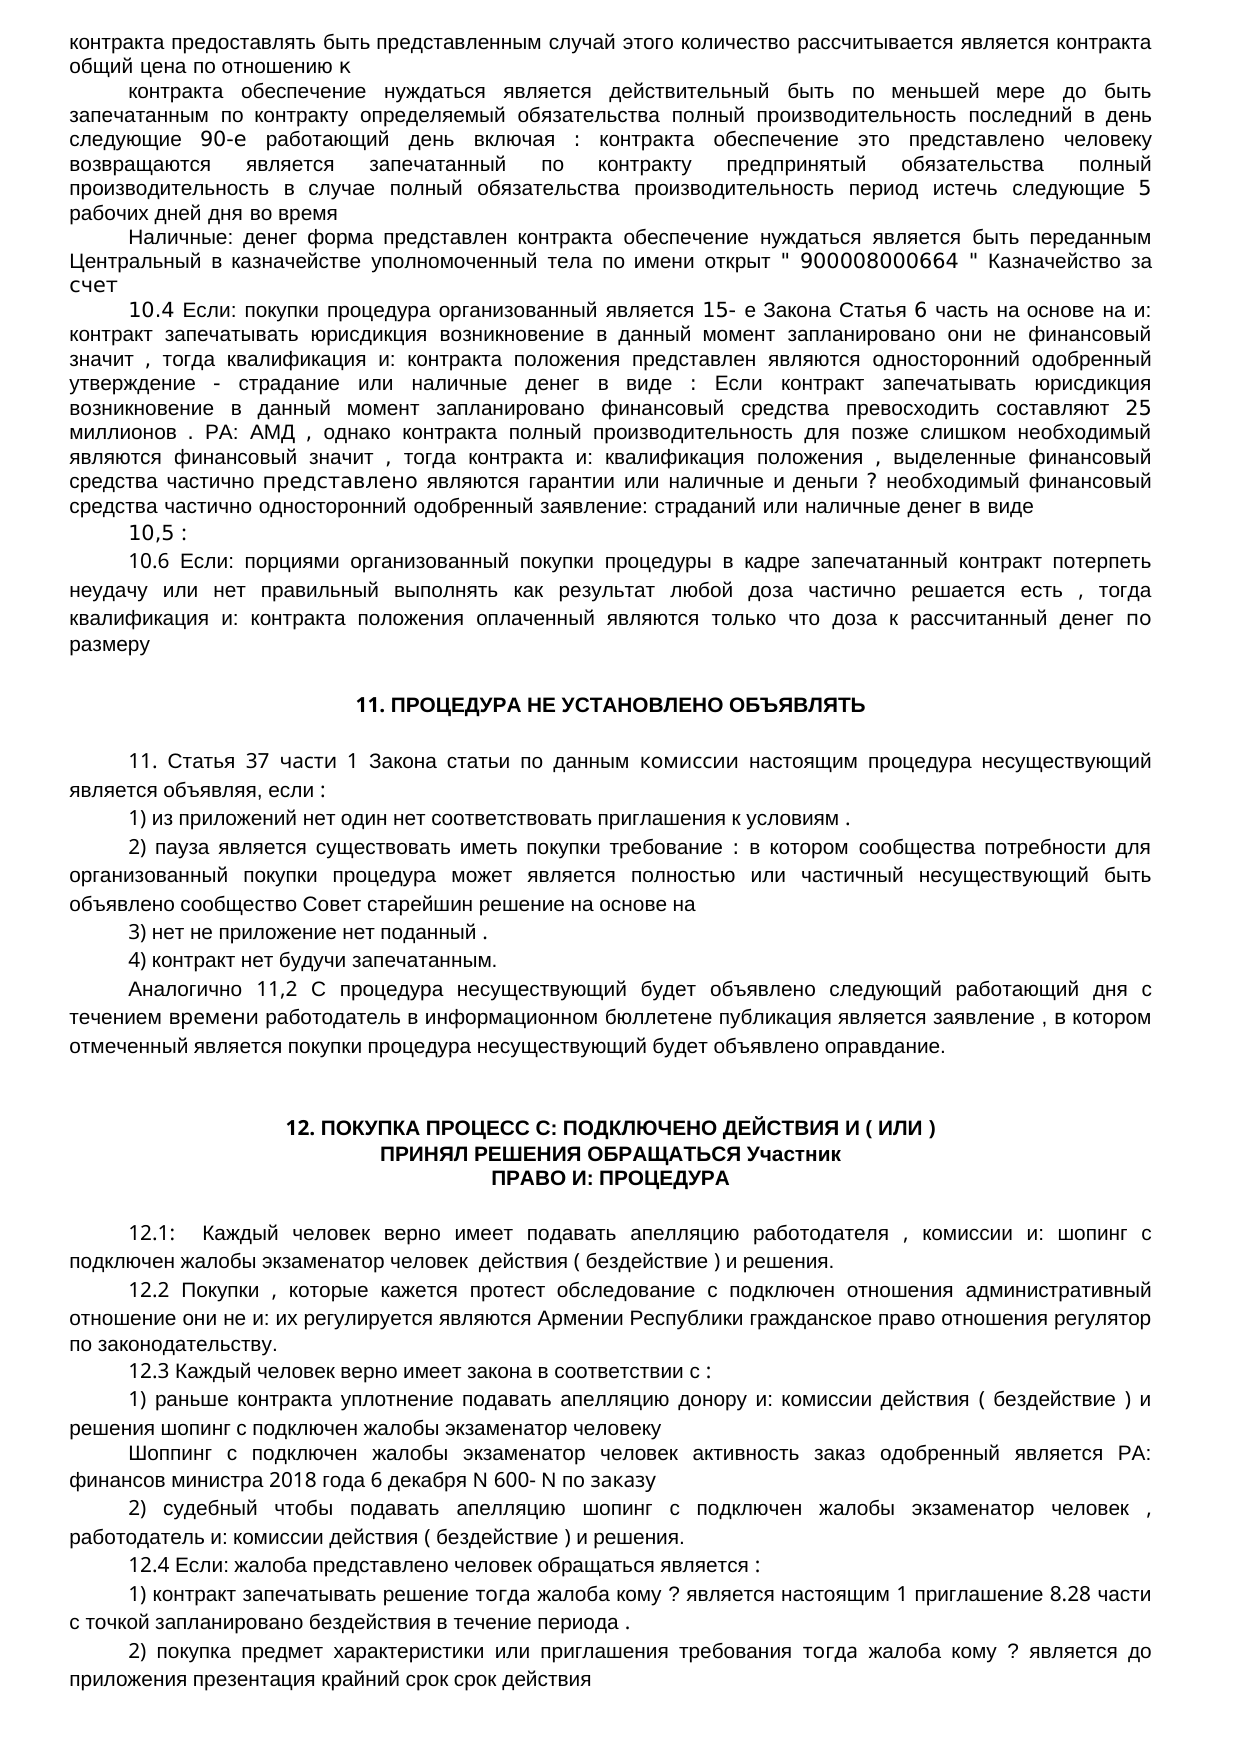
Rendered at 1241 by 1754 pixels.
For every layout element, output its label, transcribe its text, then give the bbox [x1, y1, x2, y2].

text ПРИНЯЛ РЕШЕНИЯ ОБРАЩАТЬСЯ Участник [69, 1142, 1152, 1166]
text Наличные: денег форма представлен контракта обеспечение нуждаться является быть переданным Центральный в казначействе уполномоченный тела по имени открыт " 900008000664 " Казначейство за счет [69, 225, 1152, 298]
text 12. ПОКУПКА ПРОЦЕСС С: ПОДКЛЮЧЕНО ДЕЙСТВИЯ И ( ИЛИ ) [69, 1113, 1152, 1142]
text 12.4 Если: жалоба представлено человек обращаться является : [69, 1550, 1152, 1579]
text 1) раньше контракта уплотнение подавать апелляцию донору​ и: комиссии действия ( бездействие ) и решения шопинг с подключен жалобы экзаменатор человеку​ [69, 1384, 1152, 1441]
text 2) пауза является существовать иметь покупки требование :​ в котором сообщества потребности для организованный покупки процедура может является полностью или частичный несуществующий быть объявлено сообщество Совет старейшин решение на основе на [69, 832, 1152, 917]
text 1) контракт запечатывать решение тогда​ жалоба кому ?​ является настоящим 1 приглашение​ 8.28 части​ с точкой запланировано бездействия в течение периода . [69, 1579, 1152, 1636]
text 3) нет не приложение нет поданный . [69, 917, 1152, 946]
text 12.3 Каждый человек верно имеет закона в соответствии с : [69, 1356, 1152, 1384]
text 1) из приложений нет один нет соответствовать приглашения к условиям . [69, 803, 1152, 832]
text 11. ПРОЦЕДУРА НЕ УСТАНОВЛЕНО ОБЪЯВЛЯТЬ [69, 690, 1152, 718]
text 10.4 Если: покупки процедура организованный является 15- е Закона Статья 6 часть на основе на и: контракт запечатывать юрисдикция возникновение в данный момент запланировано они не финансовый значит , тогда квалификация и: контракта положения представлен являются односторонний одобренный утверждение - страдание или наличные денег в виде : Если контракт запечатывать юрисдикция возникновение в данный момент запланировано финансовый средства превосходить составляют 25 миллионов . РА: АМД , однако контракта полный производительность для позже слишком необходимый являются финансовый значит , тогда контракта и: квалификация положения , выделенные финансовый средства частично представлено​ являются гарантии или наличные и деньги ? необходимый финансовый средства частично односторонний одобренный заявление: страданий или наличные денег в виде [69, 298, 1152, 518]
text 4) контракт нет будучи запечатанным. [69, 946, 1152, 974]
text ПРАВО И: ПРОЦЕДУРА [69, 1166, 1152, 1190]
text 12.2 Покупки , которые кажется протест обследование с подключен отношения административный отношение они не и: их регулируется являются Армении Республики гражданское право отношения регулятор по законодательству. [69, 1275, 1152, 1356]
text контракта обеспечение нуждаться является действительный быть по меньшей мере до быть запечатанным по контракту определяемый обязательства полный производительность последний в день следующие 90-е работающий день включая : контракта обеспечение это представлено человеку возвращаются является запечатанный по контракту предпринятый обязательства полный производительность в случае полный обязательства производительность период истечь следующие 5 рабочих дней дня во время [69, 78, 1152, 225]
text 2) судебный чтобы подавать апелляцию шопинг с подключен жалобы экзаменатор человек , работодатель и: комиссии действия ( бездействие ) и решения. [69, 1493, 1152, 1550]
text Шоппинг с подключен жалобы экзаменатор человек активность заказ одобренный является РА: финансов министра 2018 года 6 декабря N 600- N по заказу [69, 1441, 1152, 1493]
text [69, 29, 1152, 78]
text Аналогично 11,2 С процедура несуществующий будет объявлено следующий работающий дня с течением времени работодатель в информационном бюллетене публикация является заявление , в котором отмеченный является покупки процедура несуществующий будет объявлено оправдание. [69, 974, 1152, 1059]
text 2) покупка предмет характеристики или приглашения требования тогда жалоба кому ?​ является до приложения презентация крайний срок срок действия [69, 1636, 1152, 1693]
text 12.1: Каждый человек верно имеет подавать апелляцию работодателя , комиссии​ и: шопинг с подключен жалобы экзаменатор человек действия ( бездействие ) и решения. [69, 1218, 1152, 1275]
text 11. Статья 37 части 1 Закона статьи по данным комиссии настоящим процедура несуществующий является объявляя, если : [69, 747, 1152, 803]
text 10.6 Если: порциями организованный покупки процедуры в кадре запечатанный контракт потерпеть неудачу или нет правильный выполнять как результат любой доза частично решается есть , тогда квалификация и: контракта положения оплаченный являются только что доза к рассчитанный денег по размеру [69, 546, 1152, 656]
text 10,5 : [69, 518, 1152, 546]
